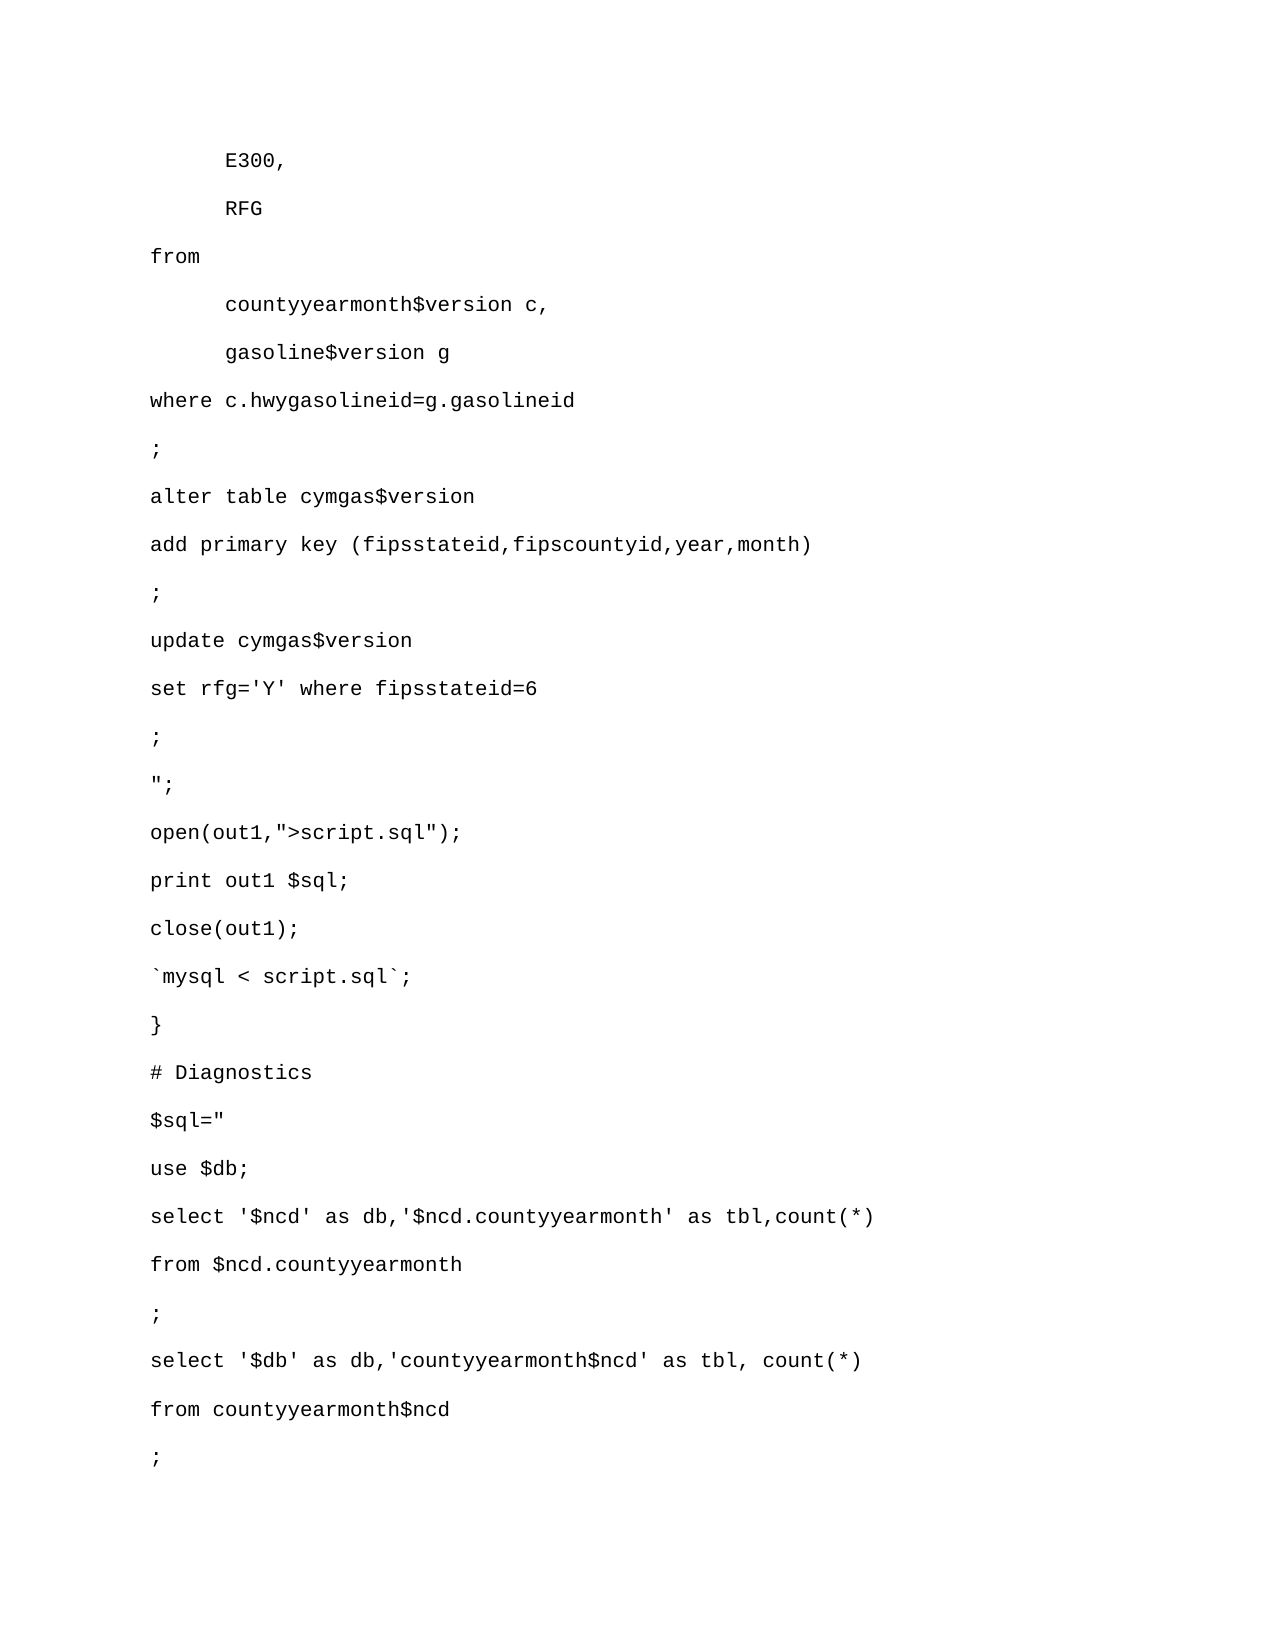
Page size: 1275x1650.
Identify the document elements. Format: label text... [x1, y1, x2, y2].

text ; [150, 438, 1215, 462]
text E300, [150, 150, 1215, 174]
text from [150, 246, 1215, 270]
text add primary key (fipsstateid,fipscountyid,year,month) [150, 534, 1215, 558]
text set rfg='Y' where fipsstateid=6 [150, 678, 1215, 702]
text select '$ncd' as db,'$ncd.countyyearmonth' as tbl,count(*) [150, 1206, 1215, 1230]
text from $ncd.countyyearmonth [150, 1254, 1215, 1278]
text } [150, 1014, 1215, 1038]
text `mysql < script.sql`; [150, 966, 1215, 990]
text countyyearmonth$version c, [150, 294, 1215, 318]
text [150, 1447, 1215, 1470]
text use $db; [150, 1158, 1215, 1182]
text open(out1,">script.sql"); [150, 822, 1215, 846]
text print out1 $sql; [150, 870, 1215, 894]
text close(out1); [150, 918, 1215, 942]
text select '$db' as db,'countyyearmonth$ncd' as tbl, count(*) [150, 1351, 1215, 1374]
text alter table cymgas$version [150, 486, 1215, 510]
text ; [150, 726, 1215, 750]
text ; [150, 582, 1215, 606]
text ; [150, 1302, 1215, 1326]
text "; [150, 774, 1215, 798]
text update cymgas$version [150, 630, 1215, 654]
text gasoline$version g [150, 342, 1215, 366]
text where c.hwygasolineid=g.gasolineid [150, 390, 1215, 414]
text RFG [150, 198, 1215, 222]
text # Diagnostics [150, 1062, 1215, 1086]
text $sql=" [150, 1110, 1215, 1134]
text from countyyearmonth$ncd [150, 1398, 1215, 1422]
